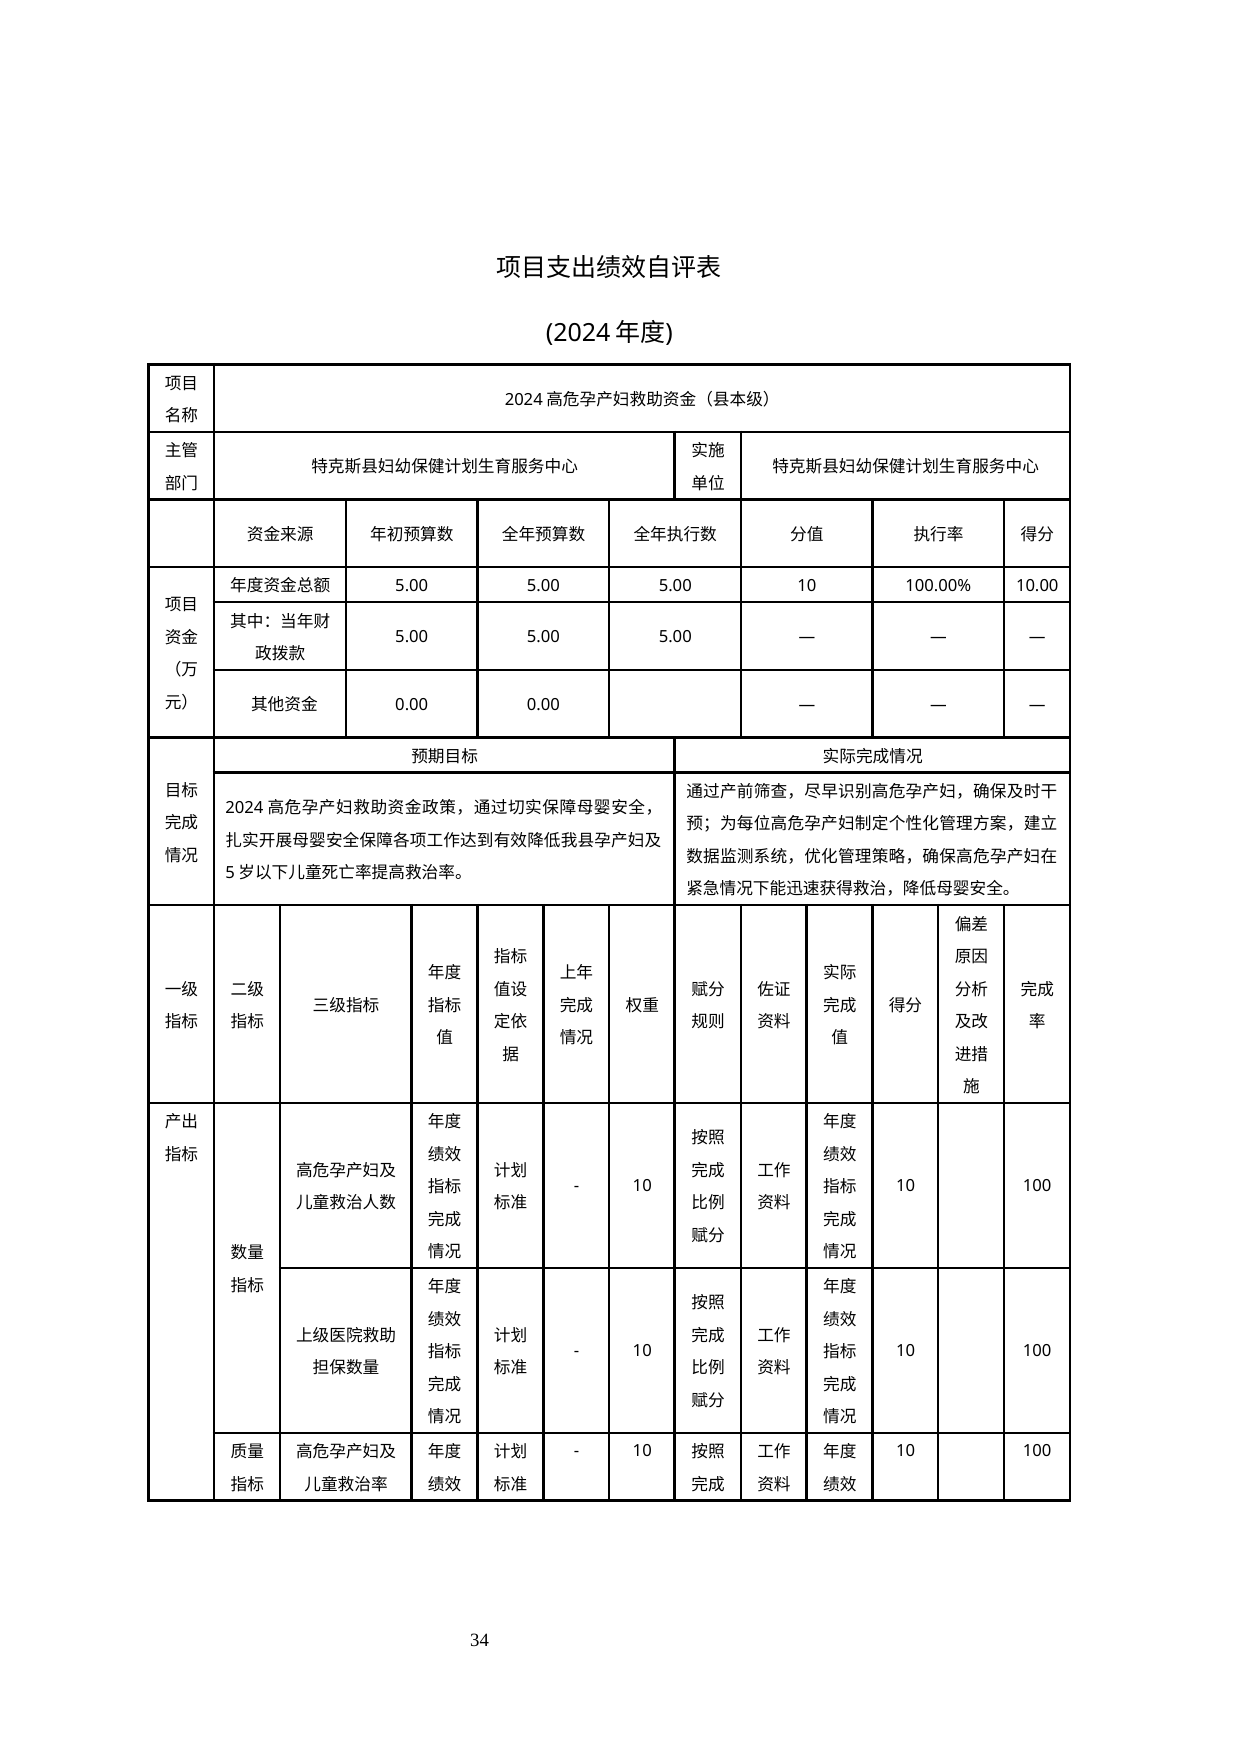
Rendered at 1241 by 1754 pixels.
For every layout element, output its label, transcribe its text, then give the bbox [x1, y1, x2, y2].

table_cell 资金来源 [215, 501, 345, 566]
table_cell 年度绩效指标完成情况 [808, 1434, 871, 1499]
table_cell 计划标准 [479, 1269, 542, 1432]
table_cell 年度绩效指标完成情况 [413, 1269, 476, 1432]
table_cell — [742, 603, 871, 668]
table_cell 产出指标 [150, 1104, 213, 1499]
table_cell 5.00 [610, 568, 740, 601]
table_cell 计划标准 [479, 1104, 542, 1266]
table_cell 偏差原因分析及改进措施 [939, 906, 1003, 1101]
table_cell 主管部门 [150, 433, 213, 498]
table_cell 100 [1005, 1104, 1069, 1266]
table_cell 年度绩效指标完成情况 [808, 1269, 871, 1432]
table_cell — [874, 603, 1003, 668]
table_cell 5.00 [347, 568, 476, 601]
table_cell 分值 [742, 501, 871, 566]
table_cell 年度资金总额 [215, 568, 345, 601]
table_cell 佐证资料 [742, 906, 805, 1101]
table_cell 实际完成值 [808, 906, 871, 1101]
table_cell 全年执行数 [610, 501, 740, 566]
table_cell 目标完成情况 [150, 739, 213, 904]
table_cell 10 [610, 1104, 673, 1266]
table_cell 0.00 [479, 671, 608, 736]
table_cell 100 [1005, 1269, 1069, 1432]
table_cell 实际完成情况 [676, 739, 1069, 771]
table_cell 计划标准 [479, 1434, 542, 1499]
table_cell 100.00% [874, 568, 1003, 601]
table_cell - [545, 1434, 608, 1499]
table_cell - [545, 1269, 608, 1432]
table_cell 二级指标 [215, 906, 279, 1101]
table_cell 2024高危孕产妇救助资金（县本级） [215, 366, 1069, 431]
table_header 项目支出绩效自评表 [148, 233, 1070, 298]
table_cell [610, 671, 740, 736]
table_cell 实施单位 [676, 433, 740, 498]
table_cell — [1005, 671, 1069, 736]
table_cell 工作资料 [742, 1269, 805, 1432]
table_cell 指标值设定依据 [479, 906, 542, 1101]
table_cell 质量指标 [215, 1434, 279, 1499]
table_cell [939, 1434, 1003, 1499]
table_cell 10 [742, 568, 871, 601]
table_cell 10 [874, 1269, 937, 1432]
table_cell 按照完成比例赋分 [676, 1104, 740, 1266]
table_cell 10 [610, 1434, 673, 1499]
table_cell 年度绩效指标完成情况 [413, 1104, 476, 1266]
table_cell 10 [610, 1269, 673, 1432]
table_cell [939, 1269, 1003, 1432]
table_cell 5.00 [347, 603, 476, 668]
table_cell 其他资金 [215, 671, 345, 736]
table_cell 10 [874, 1434, 937, 1499]
table_cell 完成率 [1005, 906, 1069, 1101]
table_cell 10.00 [1005, 568, 1069, 601]
table_cell 项目名称 [150, 366, 213, 431]
table_cell 5.00 [610, 603, 740, 668]
table_cell 执行率 [874, 501, 1003, 566]
table_cell 三级指标 [281, 906, 410, 1101]
table_cell 得分 [874, 906, 937, 1101]
table_cell [939, 1104, 1003, 1266]
table_cell — [1005, 603, 1069, 668]
table_cell 工作资料 [742, 1434, 805, 1499]
table_cell 2024高危孕产妇救助资金政策，通过切实保障母婴安全，扎实开展母婴安全保障各项工作达到有效降低我县孕产妇及5岁以下儿童死亡率提高救治率。 [215, 774, 673, 904]
table_cell 一级指标 [150, 906, 213, 1101]
table_cell — [874, 671, 1003, 736]
table_cell 特克斯县妇幼保健计划生育服务中心 [215, 433, 673, 498]
table_cell 权重 [610, 906, 673, 1101]
table_cell (2024年度) [148, 298, 1070, 363]
table_cell 年度绩效指标完成情况 [808, 1104, 871, 1266]
table_cell — [742, 671, 871, 736]
table_cell 其中：当年财政拨款 [215, 603, 345, 668]
table_cell 5.00 [479, 568, 608, 601]
table_cell 通过产前筛查，尽早识别高危孕产妇，确保及时干预；为每位高危孕产妇制定个性化管理方案，建立数据监测系统，优化管理策略，确保高危孕产妇在紧急情况下能迅速获得救治，降低母婴安全。 [676, 774, 1069, 904]
table_cell 工作资料 [742, 1104, 805, 1266]
table_cell 100 [1005, 1434, 1069, 1499]
table_cell [150, 501, 213, 566]
table_cell 全年预算数 [479, 501, 608, 566]
table_cell 0.00 [347, 671, 476, 736]
table_cell 年度指标值 [413, 906, 476, 1101]
table_cell 上级医院救助担保数量 [281, 1269, 410, 1432]
table_cell - [545, 1104, 608, 1266]
table_cell 上年完成情况 [545, 906, 608, 1101]
table_cell 高危孕产妇及儿童救治率 [281, 1434, 410, 1499]
table_cell 得分 [1005, 501, 1069, 566]
table_cell 按照完成比例赋分 [676, 1434, 740, 1499]
table_cell 赋分规则 [676, 906, 740, 1101]
table_cell 按照完成比例赋分 [676, 1269, 740, 1432]
table_cell 5.00 [479, 603, 608, 668]
table_cell 数量指标 [215, 1104, 279, 1432]
table_cell 项目资金 （万元） [150, 568, 213, 736]
table_cell 预期目标 [215, 739, 673, 771]
table_cell 10 [874, 1104, 937, 1266]
table_cell 年初预算数 [347, 501, 476, 566]
table_cell 特克斯县妇幼保健计划生育服务中心 [742, 433, 1069, 498]
table_cell 年度绩效指标完成情况 [413, 1434, 476, 1499]
table_cell 高危孕产妇及儿童救治人数 [281, 1104, 410, 1266]
